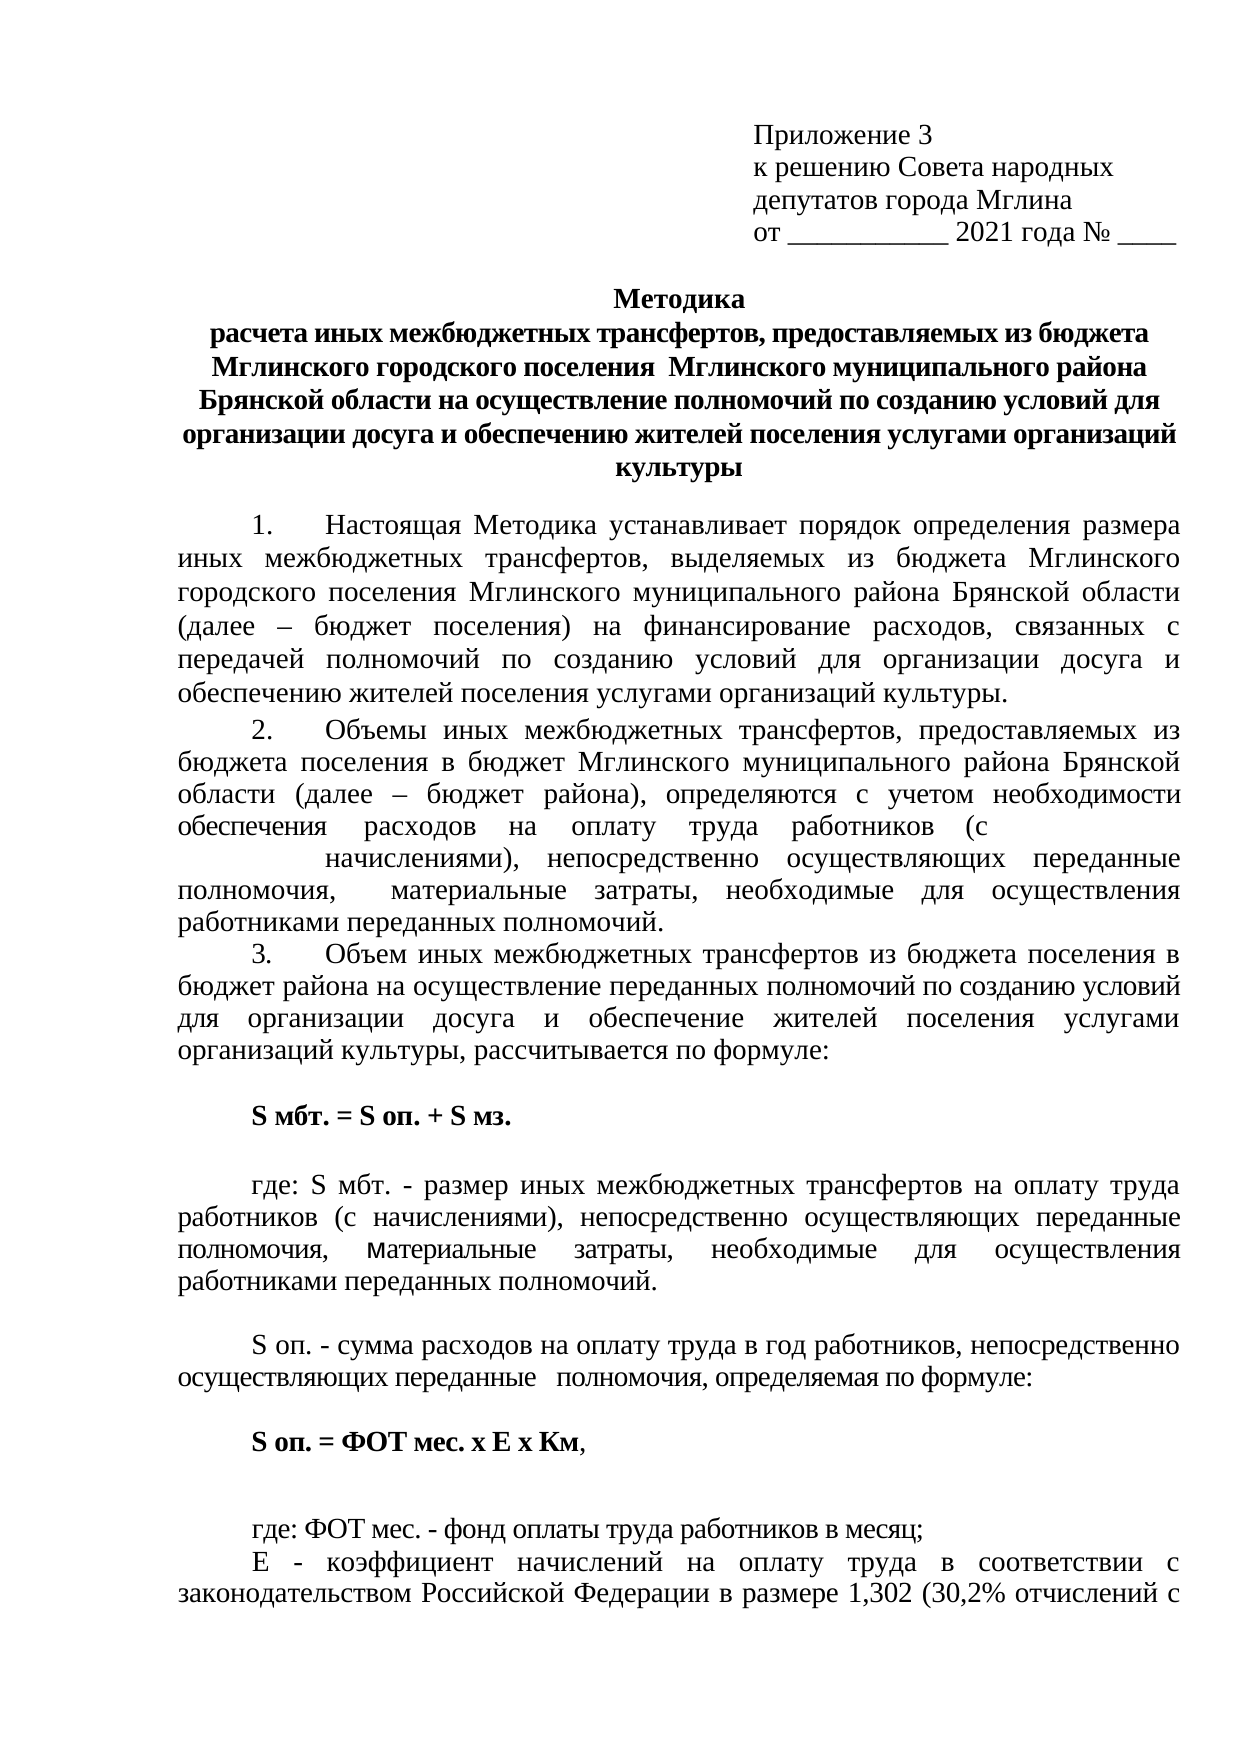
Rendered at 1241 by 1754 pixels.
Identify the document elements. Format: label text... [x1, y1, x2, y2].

text S мбт. = S оп. + S мз. [251, 1098, 1181, 1132]
list Настоящая Методика устанавливает порядок определения размера иных межбюджетных трансфертов, выделяемых из бюджета Мглинского городского поселения Мглинского муниципального района Брянской области (далее – бюджет поселения) на финансирование расходов, связанных с передачей полномочий по созданию условий для организации досуга и обеспечению жителей поселения услугами организаций культуры. [177, 507, 1181, 708]
text Приложение 3 к решению Совета народных депутатов города Мглина [753, 118, 1181, 216]
text S оп. = ФОТ мес. x Е x Км, [251, 1424, 1181, 1458]
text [178, 1545, 1181, 1609]
text S оп. - сумма расходов на оплату труда в год работников, непосредственно осуществляющих переданные полномочия, определяемая по формуле: [177, 1329, 1181, 1393]
text Методика [177, 282, 1181, 315]
text где: S мбт. - размер иных межбюджетных трансфертов на оплату труда работников (с начислениями), непосредственно осуществляющих переданные полномочия, материальные затраты, необходимые для осуществления работниками переданных полномочий. [177, 1168, 1181, 1296]
text где: ФОТ мес. - фонд оплаты труда работников в месяц; [252, 1513, 1181, 1545]
text расчета иных межбюджетных трансфертов, предоставляемых из бюджета Мглинского городского поселения Мглинского муниципального района Брянской области на осуществление полномочий по созданию условий для организации досуга и обеспечению жителей поселения услугами организаций культуры [177, 315, 1181, 483]
text от ___________ 2021 года № ____ [753, 216, 1181, 248]
list Объемы иных межбюджетных трансфертов, предоставляемых из бюджета поселения в бюджет Мглинского муниципального района Брянской области (далее – бюджет района), определяются с учетом необходимости обеспечения расходов на оплату труда работников (с начислениями), непосредственно осуществляющих переданные полномочия, материальные затраты, необходимые для осуществления работниками переданных полномочий. [177, 714, 1181, 938]
list Объем иных межбюджетных трансфертов из бюджета поселения в бюджет района на осуществление переданных полномочий по созданию условий для организации досуга и обеспечение жителей поселения услугами организаций культуры, рассчитывается по формуле: [177, 938, 1181, 1066]
